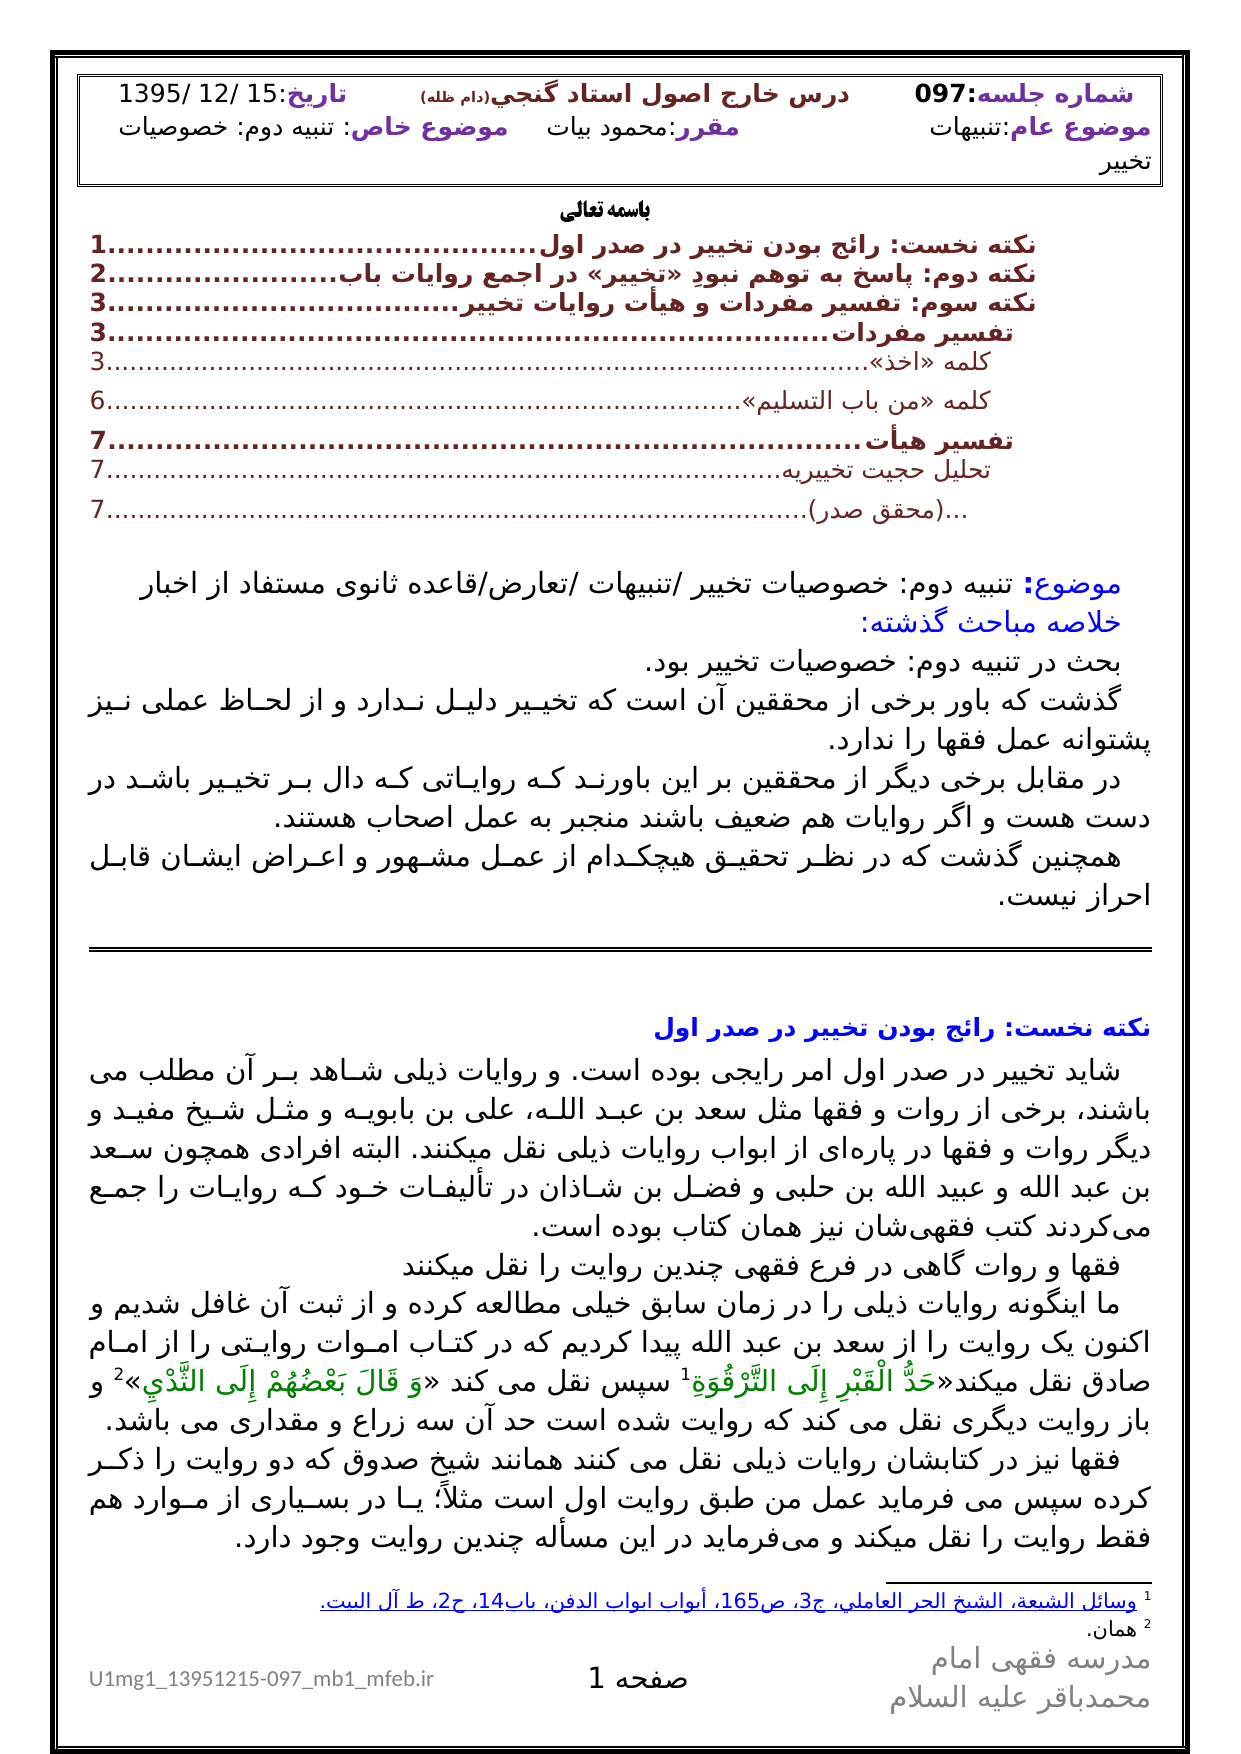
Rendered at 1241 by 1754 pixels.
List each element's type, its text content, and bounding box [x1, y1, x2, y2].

text ما اینگونه روایات ذیلی را در زمان سابق خیلی مطالعه کرده و از ثبت آن غافل شدیم و اکنون یک روایت را از سعد بن عبد الله پیدا کردیم که در کتاب اموات روایتی را از امام صادق نقل میکند«حَدُّ الْقَبْرِ إِلَى التَّرْقُوَةِ سپس نقل می کند «وَ قَالَ بَعْضُهُمْ إِلَى الثَّدْيِ» و باز روایت دیگری نقل می کند که روایت شده است حد آن سه زراع و مقداری می باشد. [89, 1287, 1152, 1438]
text خلاصه مباحث گذشته: [89, 606, 1152, 639]
text فقها و روات گاهی در فرع فقهی چندین روایت را نقل میکنند [89, 1248, 1152, 1282]
text موضوع: تنبیه دوم: خصوصیات تخییر /تنبیهات /تعارض/قاعده ثانوی مستفاد از اخبار [89, 567, 1152, 601]
picture [545, 190, 665, 231]
text نکته سوم: تفسیر مفردات و هیأت روایات تخییر 3 [89, 288, 1037, 318]
text کلمه «اخذ» 3 [89, 347, 991, 376]
text شاید تخییر در صدر اول امر رایجی بوده است. و روایات ذیلی شاهد بر آن مطلب می باشند، برخی از روات و فقها مثل سعد بن عبد الله، علی بن بابویه و مثل شیخ مفید و دیگر روات و فقها در پاره‌‌ای از ابواب روایات ذیلی نقل میکنند. البته افرادی همچون سعد بن عبد الله و عبید الله بن حلبی و فضل بن شاذان در تألیفات خود که روایات را جمع می‌کردند کتب فقهی‌شان نیز همان کتاب بوده است. [89, 1053, 1152, 1243]
text کلمه «من باب التسلیم» 6 [89, 386, 991, 416]
text گذشت که باور برخی از محققین آن است که تخییر دلیل ندارد و از لحاظ عملی نیز پشتوانه عمل فقها را ندارد. [89, 683, 1152, 756]
text فقها نیز در کتابشان روایات ذیلی نقل می کنند همانند شیخ صدوق که دو روایت را ذکر کرده سپس می فرماید عمل من طبق روایت اول است مثلاً؛ یا در بسیاری از موارد هم فقط روایت را نقل میکند و می‌فرماید در این مسأله چندین روایت وجود دارد. [89, 1443, 1152, 1554]
subtitle نکته نخست: رائج بودن تخییر در صدر اول [89, 1013, 1152, 1042]
text تفسیر مفردات 3 [89, 318, 1014, 347]
text نکته نخست: رائج بودن تخییر در صدر اول 1 [89, 230, 1037, 259]
text تفسیر هیأت 7 [89, 426, 1014, 455]
text همچنین گذشت که در نظر تحقیق هیچکدام از عمل مشهور و اعراض ایشان قابل احراز نیست. [89, 839, 1152, 912]
text در مقابل برخی دیگر از محققین بر این باورند که روایاتی که دال بر تخییر باشد در دست هست و اگر روایات هم ضعیف باشند منجبر به عمل اصحاب هستند. [89, 761, 1152, 834]
text تحلیل حجیت تخییریه 7 [89, 455, 991, 484]
text بحث در تنبیه دوم: خصوصیات تخییر بود. [89, 644, 1152, 678]
text نکته دوم: پاسخ به توهم نبودِ «تخییر» در اجمع روایات باب 2 [89, 259, 1037, 288]
text ...(محقق صدر) 7 [89, 495, 968, 524]
